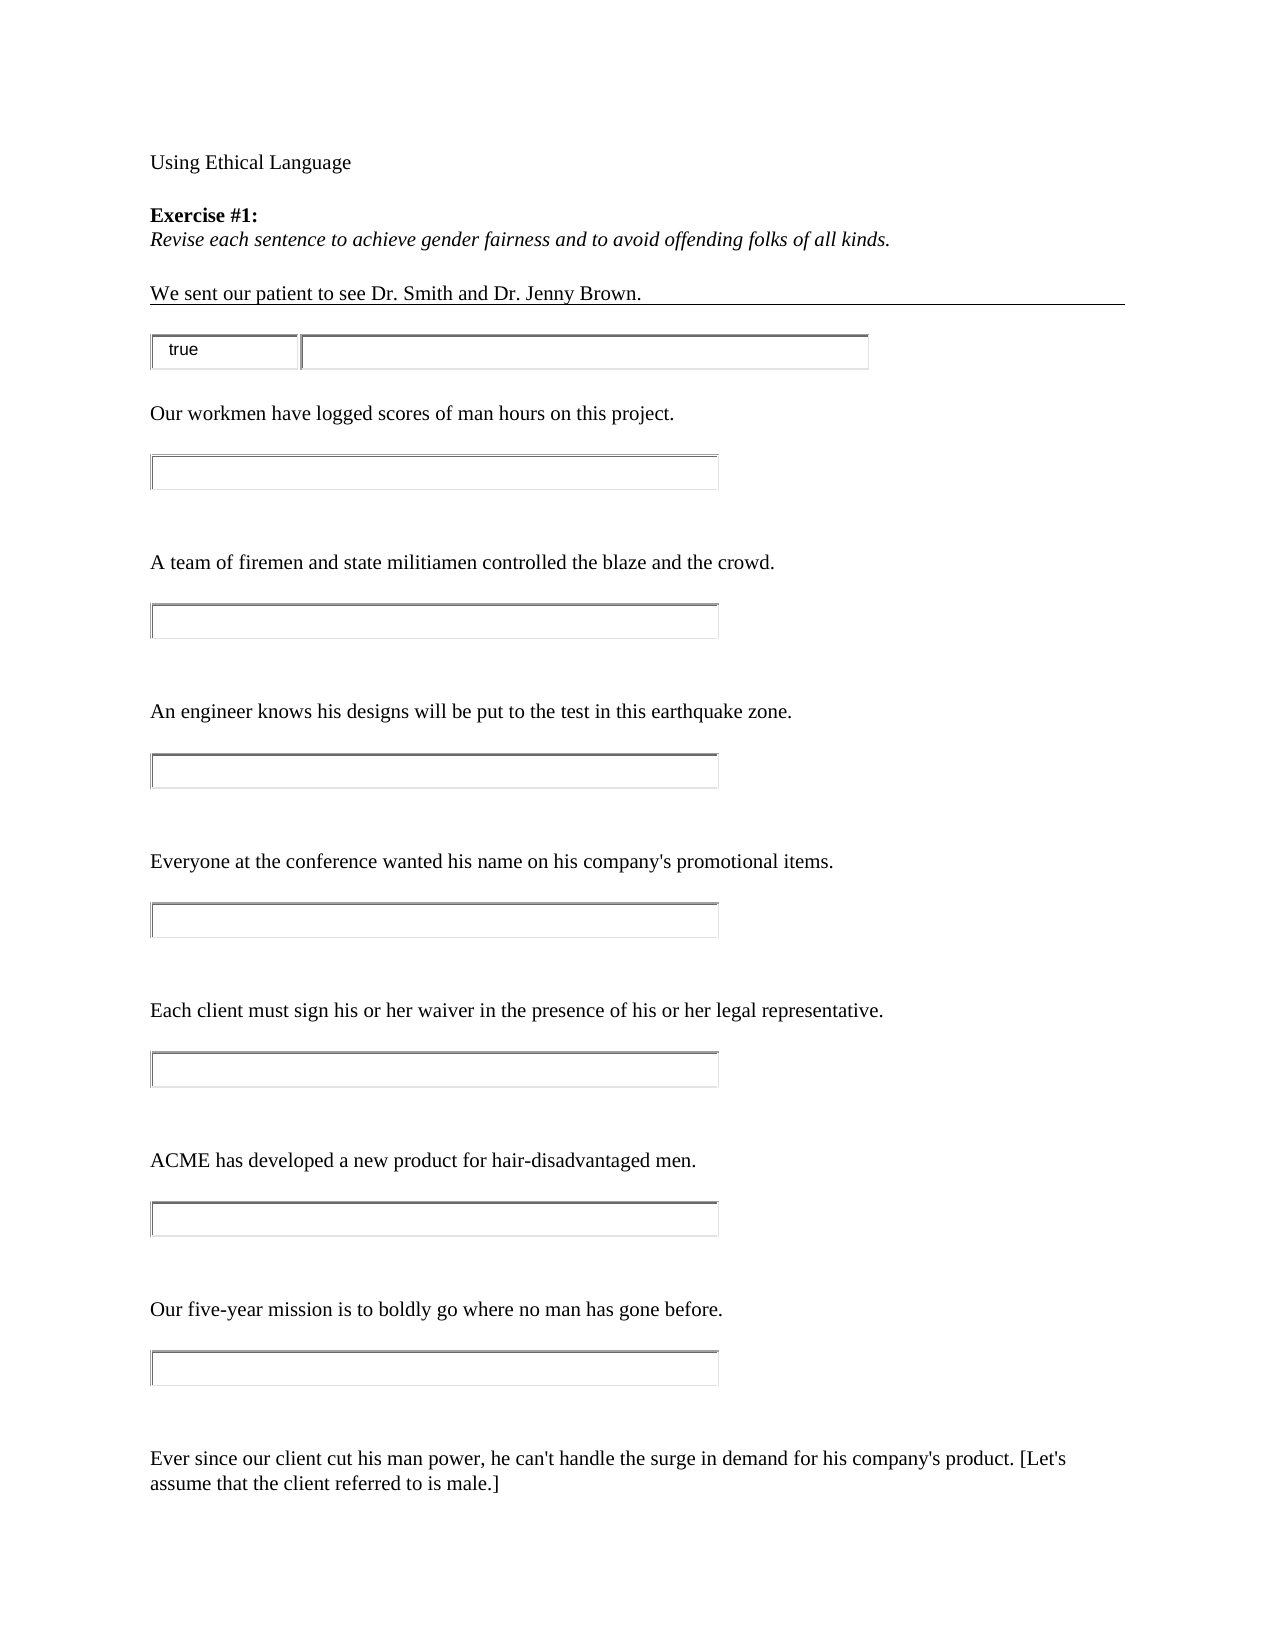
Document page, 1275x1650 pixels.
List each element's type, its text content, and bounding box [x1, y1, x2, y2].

text Our workmen have logged scores of man hours on this project. [150, 401, 1125, 425]
text ACME has developed a new product for hair-disadvantaged men. [150, 1148, 1125, 1172]
text We sent our patient to see Dr. Smith and Dr. Jenny Brown. [150, 281, 1125, 304]
text Ever since our client cut his man power, he can't handle the surge in demand for his company's product. [Let's assume that the client referred to is male.] [150, 1446, 1125, 1494]
text Everyone at the conference wanted his name on his company's promotional items. [150, 849, 1125, 873]
text Our five-year mission is to boldly go where no man has gone before. [150, 1297, 1125, 1321]
text A team of firemen and state militiamen controlled the blaze and the crowd. [150, 550, 1125, 574]
text Each client must sign his or her waiver in the presence of his or her legal representative. [150, 998, 1125, 1022]
text Using Ethical Language [150, 150, 1125, 174]
text An engineer knows his designs will be put to the test in this earthquake zone. [150, 699, 1125, 723]
text Exercise #1: Revise each sentence to achieve gender fairness and to avoid offending folks of all kinds. [150, 203, 1125, 251]
